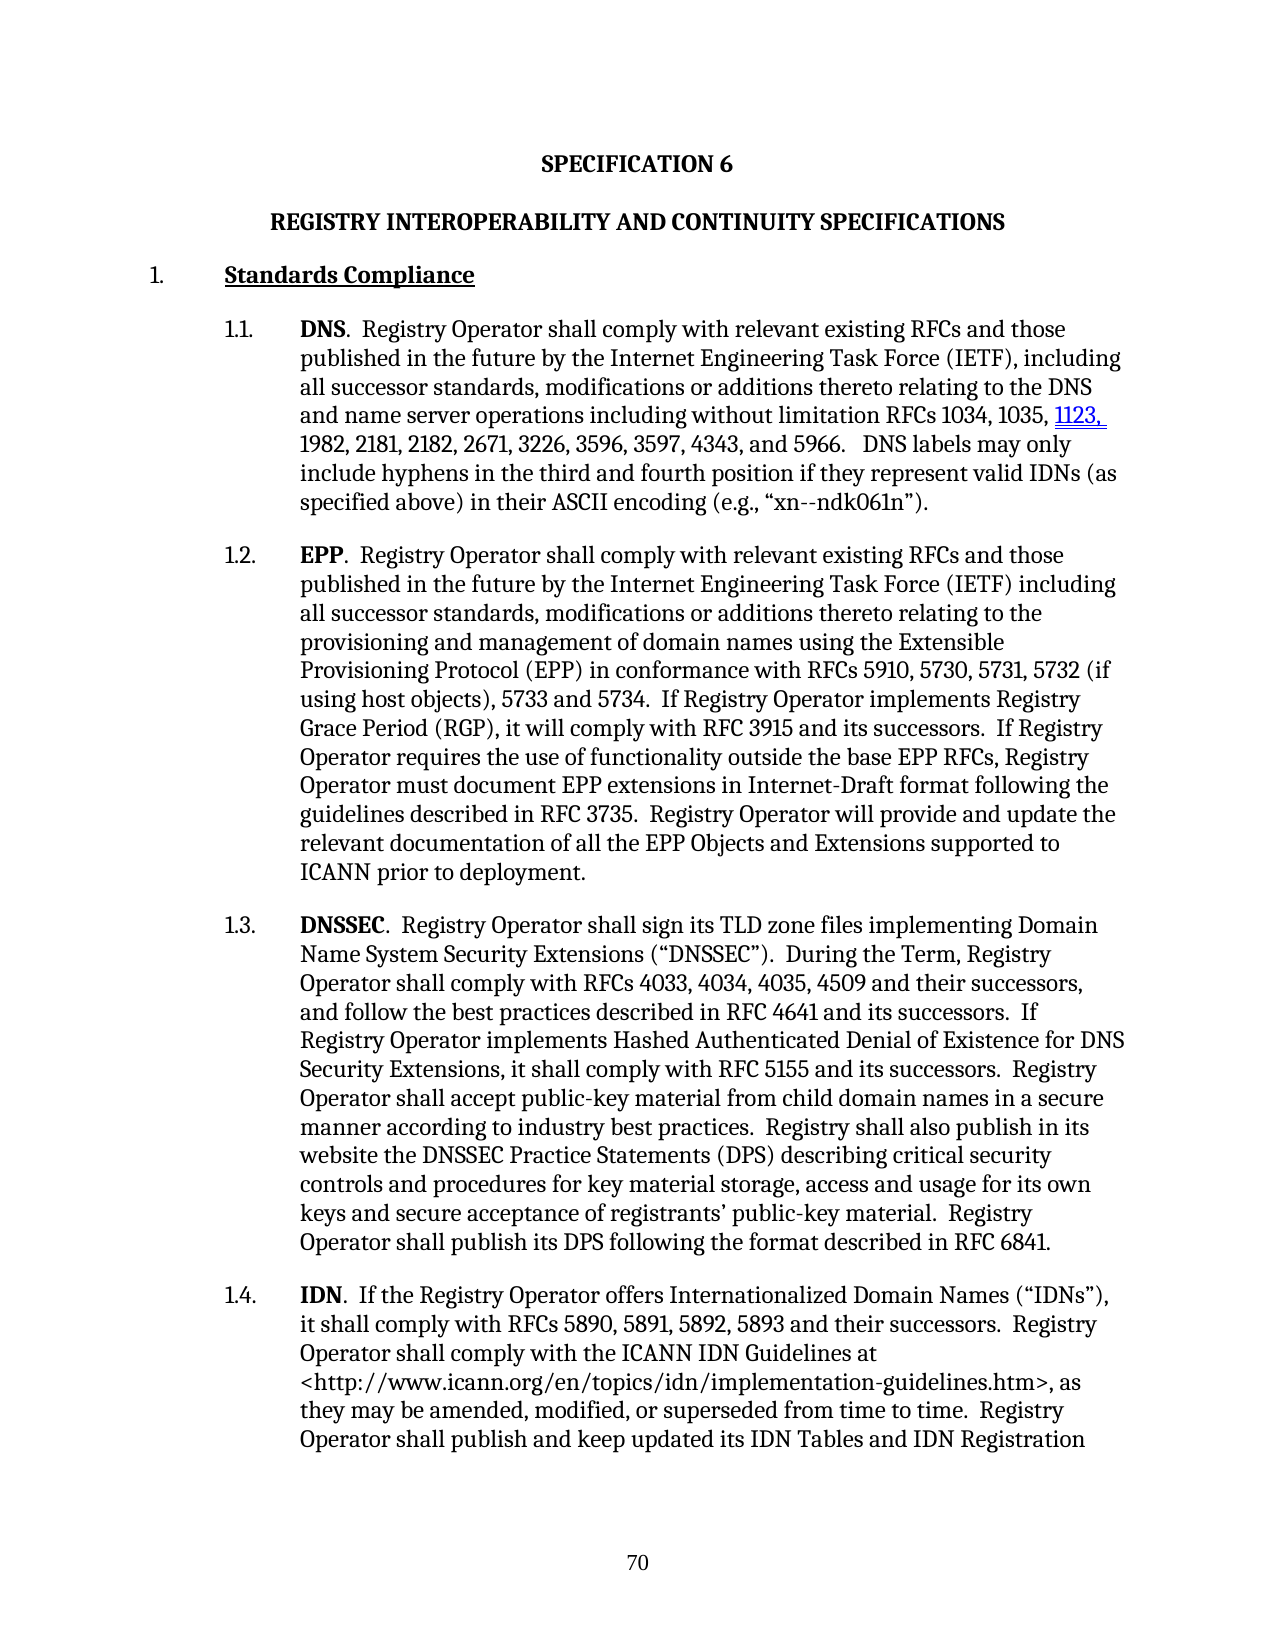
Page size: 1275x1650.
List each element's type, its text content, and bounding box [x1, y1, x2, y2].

text REGISTRY INTEROPERABILITY AND CONTINUITY SPECIFICATIONS [150, 150, 1125, 236]
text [225, 1281, 1125, 1454]
text EPP. Registry Operator shall comply with relevant existing RFCs and those published in the future by the Internet Engineering Task Force (IETF) including all successor standards, modifications or additions thereto relating to the provisioning and management of domain names using the Extensible Provisioning Protocol (EPP) in conformance with RFCs 5910, 5730, 5731, 5732 (if using host objects), 5733 and 5734. If Registry Operator implements Registry Grace Period (RGP), it will comply with RFC 3915 and its successors. If Registry Operator requires the use of functionality outside the base EPP RFCs, Registry Operator must document EPP extensions in Internet-Draft format following the guidelines described in RFC 3735. Registry Operator will provide and update the relevant documentation of all the EPP Objects and Extensions supported to ICANN prior to deployment. [225, 541, 1125, 886]
text Standards Compliance [150, 261, 1125, 290]
text DNS. Registry Operator shall comply with relevant existing RFCs and those published in the future by the Internet Engineering Task Force (IETF), including all successor standards, modifications or additions thereto relating to the DNS and name server operations including without limitation RFCs 1034, 1035, 1123, 1982, 2181, 2182, 2671, 3226, 3596, 3597, 4343, and 5966. DNS labels may only include hyphens in the third and fourth position if they represent valid IDNs (as specified above) in their ASCII encoding (e.g., “xn--ndk061n”). [225, 315, 1125, 516]
text DNSSEC. Registry Operator shall sign its TLD zone files implementing Domain Name System Security Extensions (“DNSSEC”). During the Term, Registry Operator shall comply with RFCs 4033, 4034, 4035, 4509 and their successors, and follow the best practices described in RFC 4641 and its successors. If Registry Operator implements Hashed Authenticated Denial of Existence for DNS Security Extensions, it shall comply with RFC 5155 and its successors. Registry Operator shall accept public-key material from child domain names in a secure manner according to industry best practices. Registry shall also publish in its website the DNSSEC Practice Statements (DPS) describing critical security controls and procedures for key material storage, access and usage for its own keys and secure acceptance of registrants’ public-key material. Registry Operator shall publish its DPS following the format described in RFC 6841. [225, 911, 1125, 1256]
